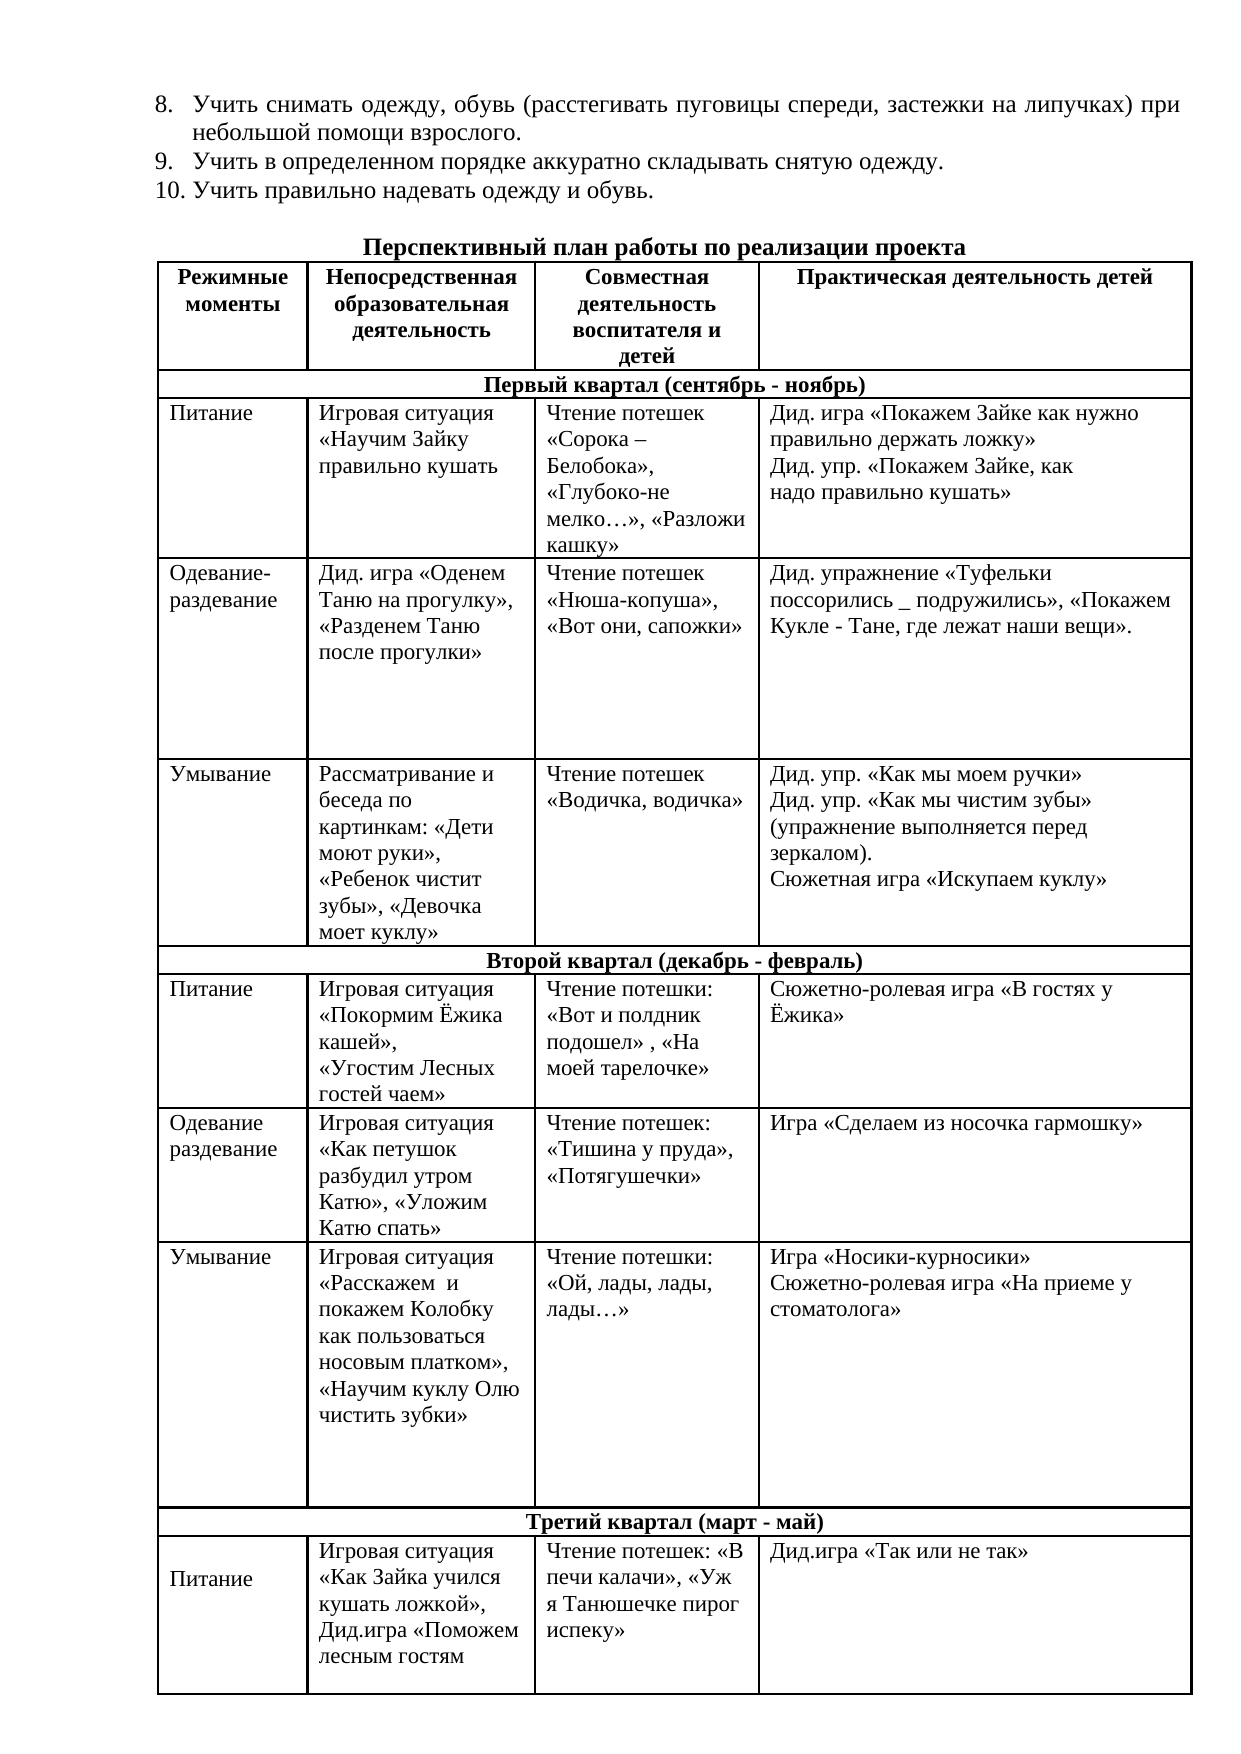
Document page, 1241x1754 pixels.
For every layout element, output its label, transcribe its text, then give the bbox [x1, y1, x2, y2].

table_cell Питание [159, 975, 306, 1107]
table_cell Дид. игра «Покажем Зайке как нужно правильно держать ложку» Дид. упр. «Покажем Зайке, как надо правильно кушать» [760, 399, 1190, 557]
table_cell Умывание [159, 760, 306, 944]
table_cell Умывание [159, 1243, 306, 1506]
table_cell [309, 1537, 534, 1693]
table_header Совместная деятельность воспитателя и детей [536, 263, 758, 369]
table_cell Третий квартал (март - май) [159, 1509, 1190, 1535]
table_cell Игровая ситуация «Как петушок разбудил утром Катю», «Уложим Катю спать» [309, 1109, 534, 1241]
table_cell Игра «Сделаем из носочка гармошку» [760, 1109, 1190, 1241]
table_cell Игра «Носики-курносики» Сюжетно-ролевая игра «На приеме у стоматолога» [760, 1243, 1190, 1506]
table_cell Второй квартал (декабрь - февраль) [159, 947, 1190, 973]
table_cell Чтение потешек: «Тишина у пруда», «Потягушечки» [536, 1109, 758, 1241]
table_cell Чтение потешки: «Вот и полдник подошел» , «На моей тарелочке» [536, 975, 758, 1107]
table_cell Одевание-раздевание [159, 559, 306, 758]
table_cell Чтение потешек «Сорока – Белобока», «Глубоко-не мелко…», «Разложи кашку» [536, 399, 758, 557]
table_cell Игровая ситуация «Расскажем и покажем Колобку как пользоваться носовым платком», «Научим куклу Олю чистить зубки» [309, 1243, 534, 1506]
table_cell Дид. упражнение «Туфельки поссорились _ подружились», «Покажем Кукле - Тане, где лежат наши вещи». [760, 559, 1190, 758]
table_cell Чтение потешек «Нюша-копуша», «Вот они, сапожки» [536, 559, 758, 758]
table_cell Рассматривание и беседа по картинкам: «Дети моют руки», «Ребенок чистит зубы», «Девочка моет куклу» [309, 760, 534, 944]
table_header Практическая деятельность детей [760, 263, 1190, 369]
table_cell Чтение потешек «Водичка, водичка» [536, 760, 758, 944]
table_cell Чтение потешки: «Ой, лады, лады, лады…» [536, 1243, 758, 1506]
table_header Непосредственная образовательная деятельность [309, 263, 534, 369]
list Учить в определенном порядке аккуратно складывать снятую одежду. [154, 146, 1181, 175]
text Перспективный план работы по реализации проекта [148, 232, 1181, 261]
table_cell Первый квартал (сентябрь - ноябрь) [159, 371, 1190, 397]
table_cell Одевание раздевание [159, 1109, 306, 1241]
table_cell Дид. игра «Оденем Таню на прогулку», «Разденем Таню после прогулки» [309, 559, 534, 758]
table_cell Дид. упр. «Как мы моем ручки» Дид. упр. «Как мы чистим зубы» (упражнение выполняется перед зеркалом). Сюжетная игра «Искупаем куклу» [760, 760, 1190, 944]
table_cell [760, 1537, 1190, 1693]
list Учить правильно надевать одежду и обувь. [154, 175, 1181, 204]
table_cell Игровая ситуация «Научим Зайку правильно кушать [309, 399, 534, 557]
list Учить снимать одежду, обувь (расстегивать пуговицы спереди, застежки на липучках) при небольшой помощи взрослого. [154, 89, 1181, 146]
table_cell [536, 1537, 758, 1693]
table_header Режимные моменты [159, 263, 306, 369]
table_cell Питание [159, 1537, 306, 1693]
table_cell Сюжетно-ролевая игра «В гостях у Ёжика» [760, 975, 1190, 1107]
table_cell Игровая ситуация «Покормим Ёжика кашей», «Угостим Лесных гостей чаем» [309, 975, 534, 1107]
table_cell Питание [159, 399, 306, 557]
